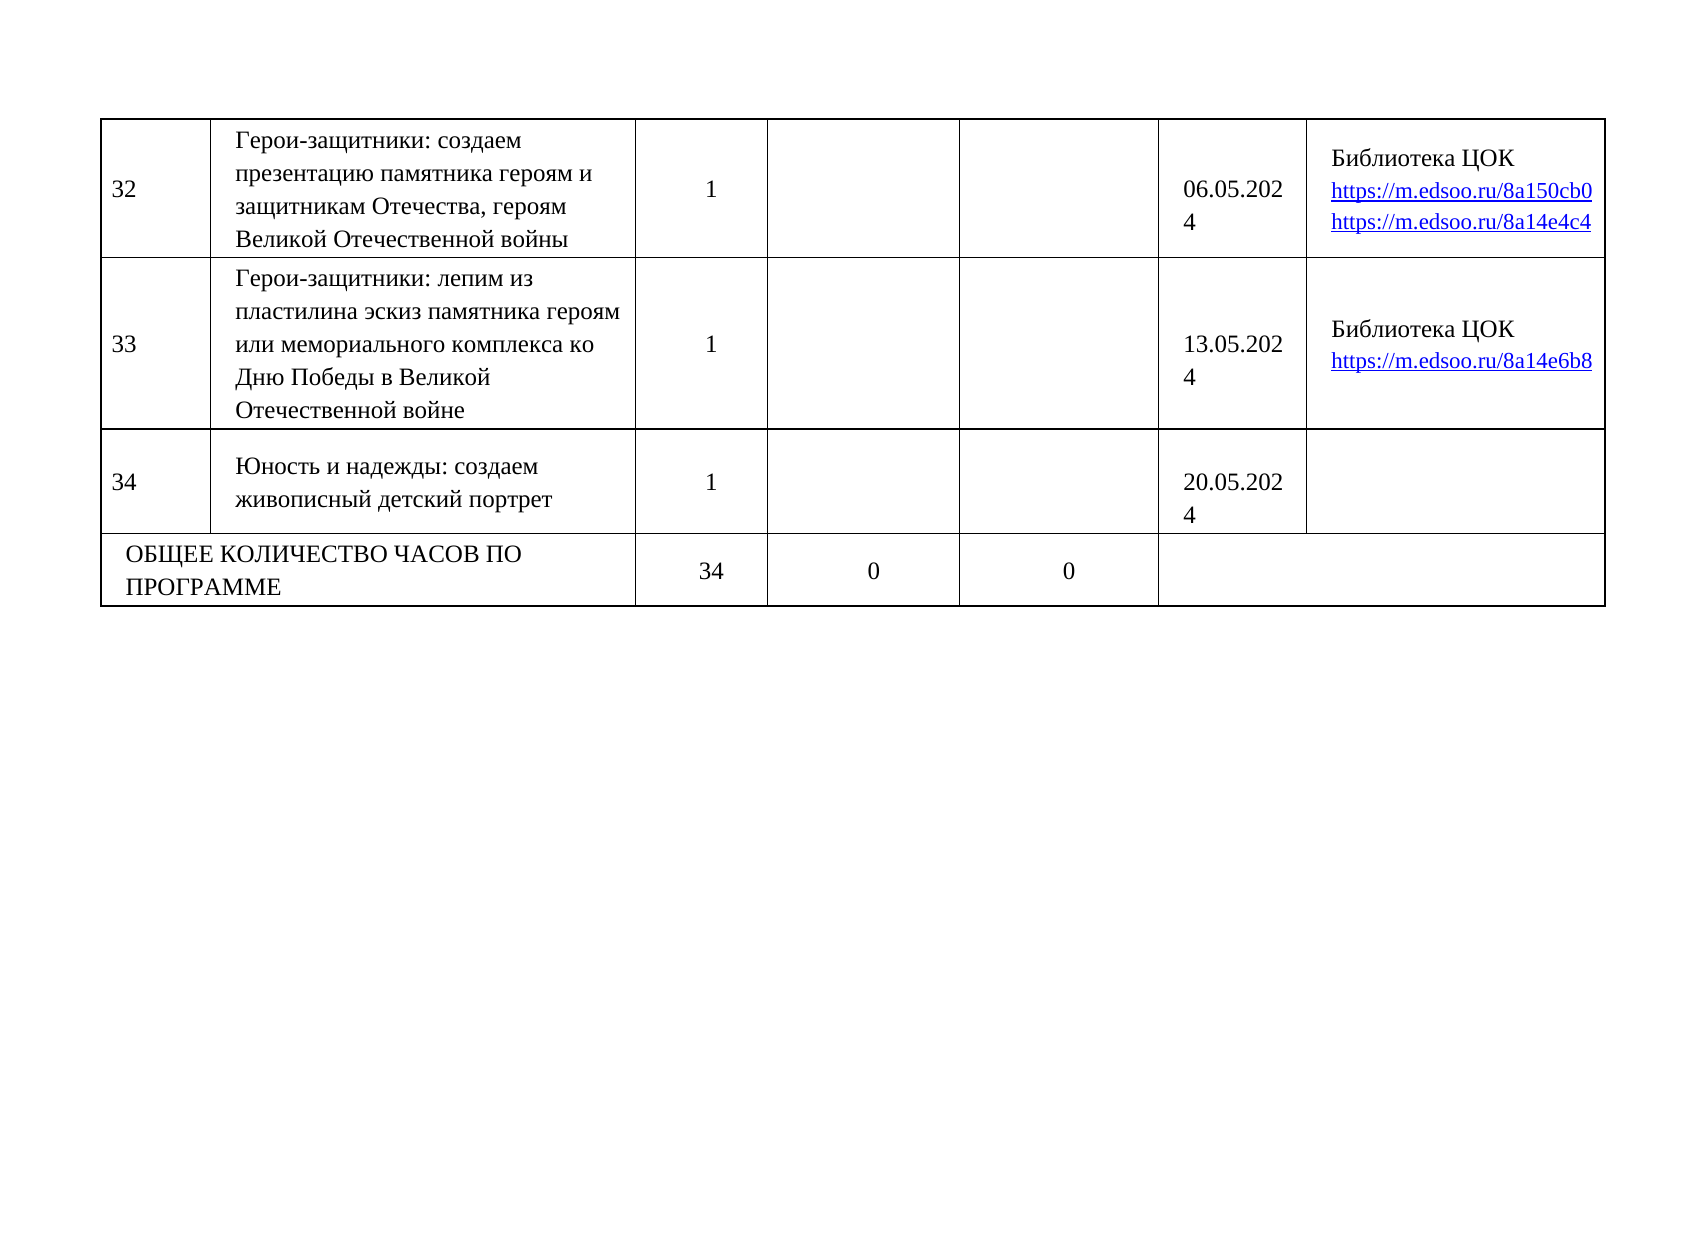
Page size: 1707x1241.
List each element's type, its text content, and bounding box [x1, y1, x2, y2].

table_cell Библиотека ЦОК https://m.edsoo.ru/8a150cb0 https://m.edsoo.ru/8a14e4c4 [1307, 120, 1604, 257]
table_cell 06.05.2024 [1159, 120, 1306, 257]
table_cell ОБЩЕЕ КОЛИЧЕСТВО ЧАСОВ ПО ПРОГРАММЕ [102, 534, 635, 605]
table_cell 34 [102, 430, 210, 533]
table_cell [960, 258, 1158, 428]
table_cell [1307, 430, 1604, 533]
table_cell [960, 430, 1158, 533]
table_cell [768, 430, 959, 533]
table_cell Герои-защитники: создаем презентацию памятника героям и защитникам Отечества, героям Великой Отечественной войны [211, 120, 635, 257]
table_cell [960, 120, 1158, 257]
table_cell [768, 258, 959, 428]
table_cell Библиотека ЦОК https://m.edsoo.ru/8a14e6b8 [1307, 258, 1604, 428]
table_cell 34 [636, 534, 767, 605]
table_cell 13.05.2024 [1159, 258, 1306, 428]
table_cell 1 [636, 258, 767, 428]
table_cell Юность и надежды: создаем живописный детский портрет [211, 430, 635, 533]
table_cell 32 [102, 120, 210, 257]
table_cell [768, 120, 959, 257]
table_cell 1 [636, 120, 767, 257]
table_cell [1159, 534, 1604, 605]
table_cell 0 [768, 534, 959, 605]
table_cell 1 [636, 430, 767, 533]
table_cell 20.05.2024 [1159, 430, 1306, 533]
table_cell 33 [102, 258, 210, 428]
table_cell Герои-защитники: лепим из пластилина эскиз памятника героям или мемориального комплекса ко Дню Победы в Великой Отечественной войне [211, 258, 635, 428]
table_cell 0 [960, 534, 1158, 605]
